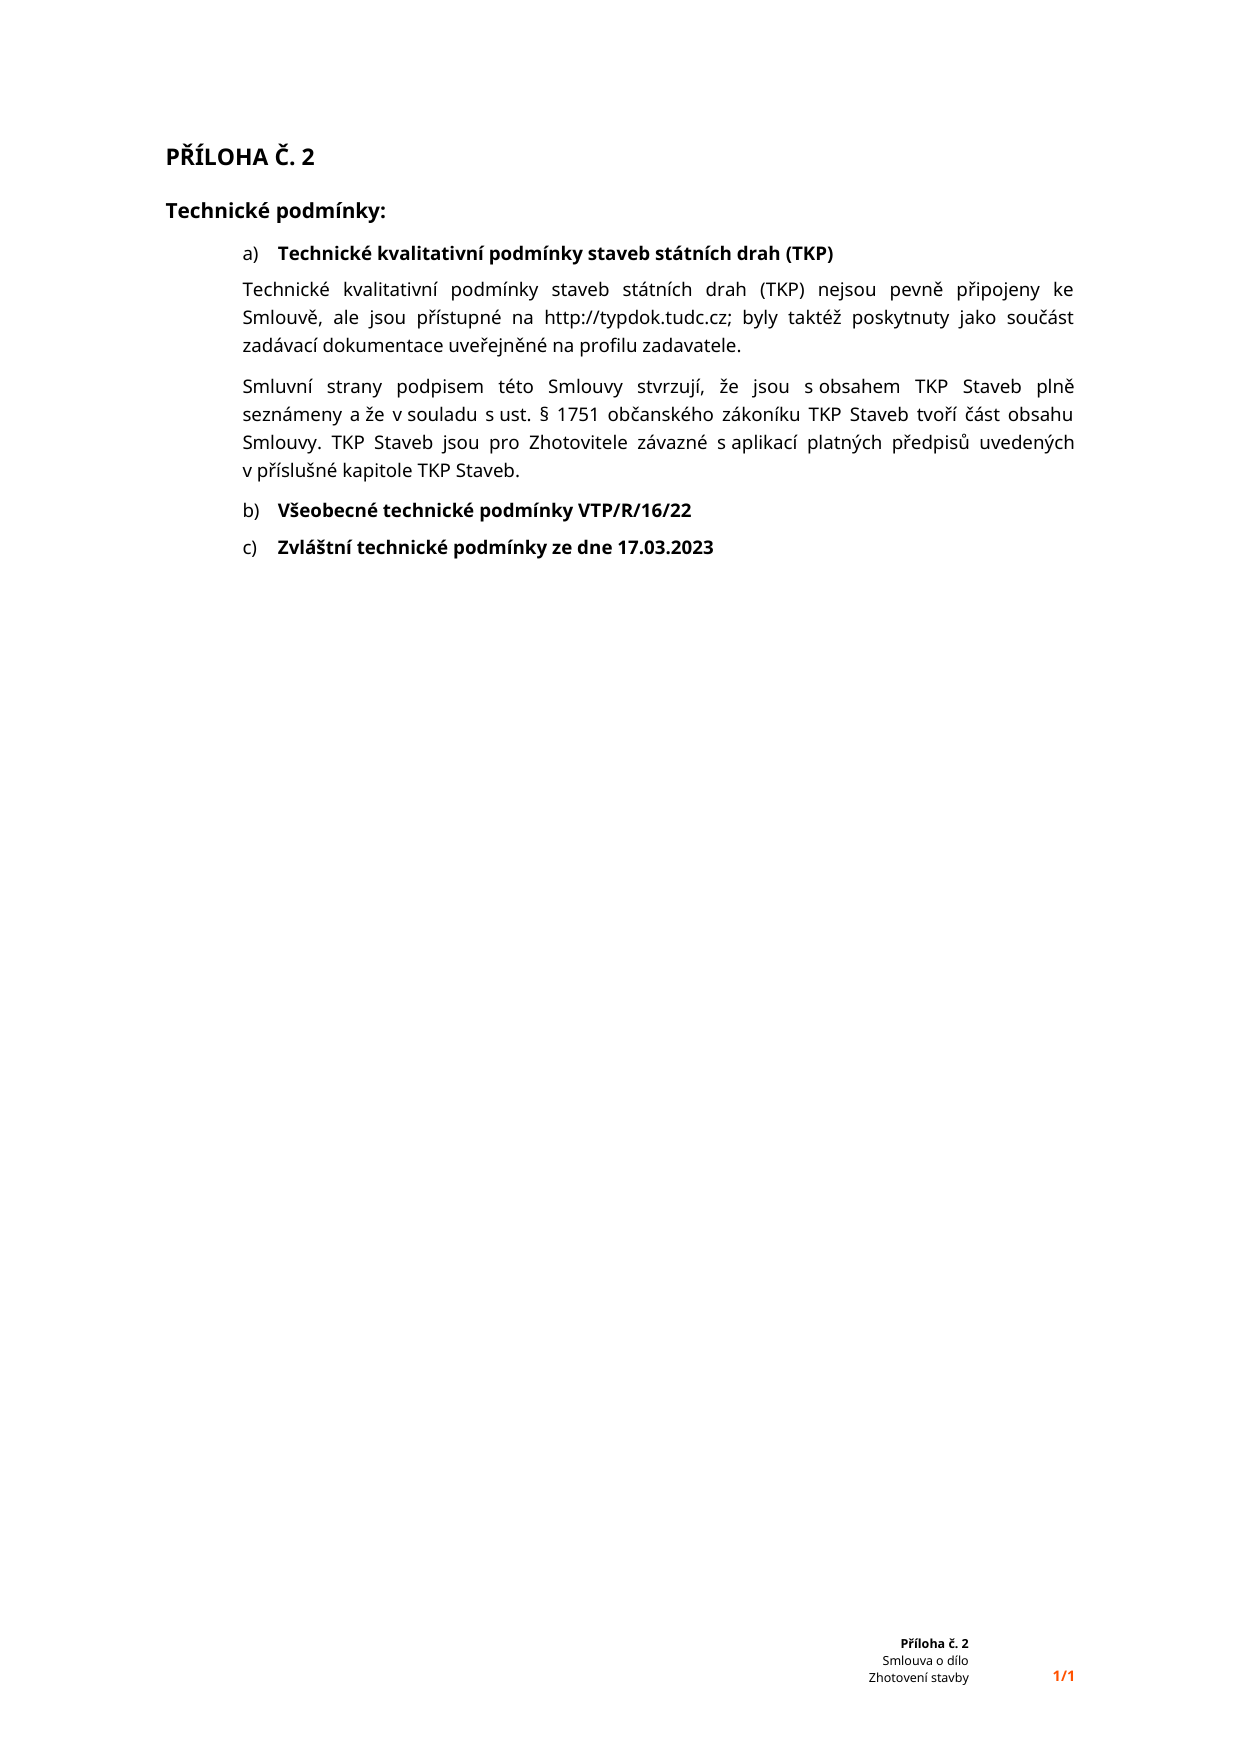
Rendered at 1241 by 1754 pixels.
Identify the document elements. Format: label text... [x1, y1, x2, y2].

text Příloha č. 2 [165, 141, 1075, 173]
text Všeobecné technické podmínky VTP/R/16/22 [242, 498, 1075, 523]
text Technické kvalitativní podmínky staveb státních drah (TKP) nejsou pevně připojeny ke Smlouvě, ale jsou přístupné na http://typdok.tudc.cz; byly taktéž poskytnuty jako součást zadávací dokumentace uveřejněné na profilu zadavatele. [242, 277, 1075, 358]
text Technické podmínky: [165, 197, 1075, 225]
list Technické kvalitativní podmínky staveb státních drah (TKP) [242, 240, 1075, 266]
text Smluvní strany podpisem této Smlouvy stvrzují, že jsou s obsahem TKP Staveb plně seznámeny a že v souladu s ust. § 1751 občanského zákoníku TKP Staveb tvoří část obsahu Smlouvy. TKP Staveb jsou pro Zhotovitele závazné s aplikací platných předpisů uvedených v příslušné kapitole TKP Staveb. [242, 373, 1075, 483]
text Zvláštní technické podmínky ze dne 17.03.2023 [242, 534, 1075, 560]
